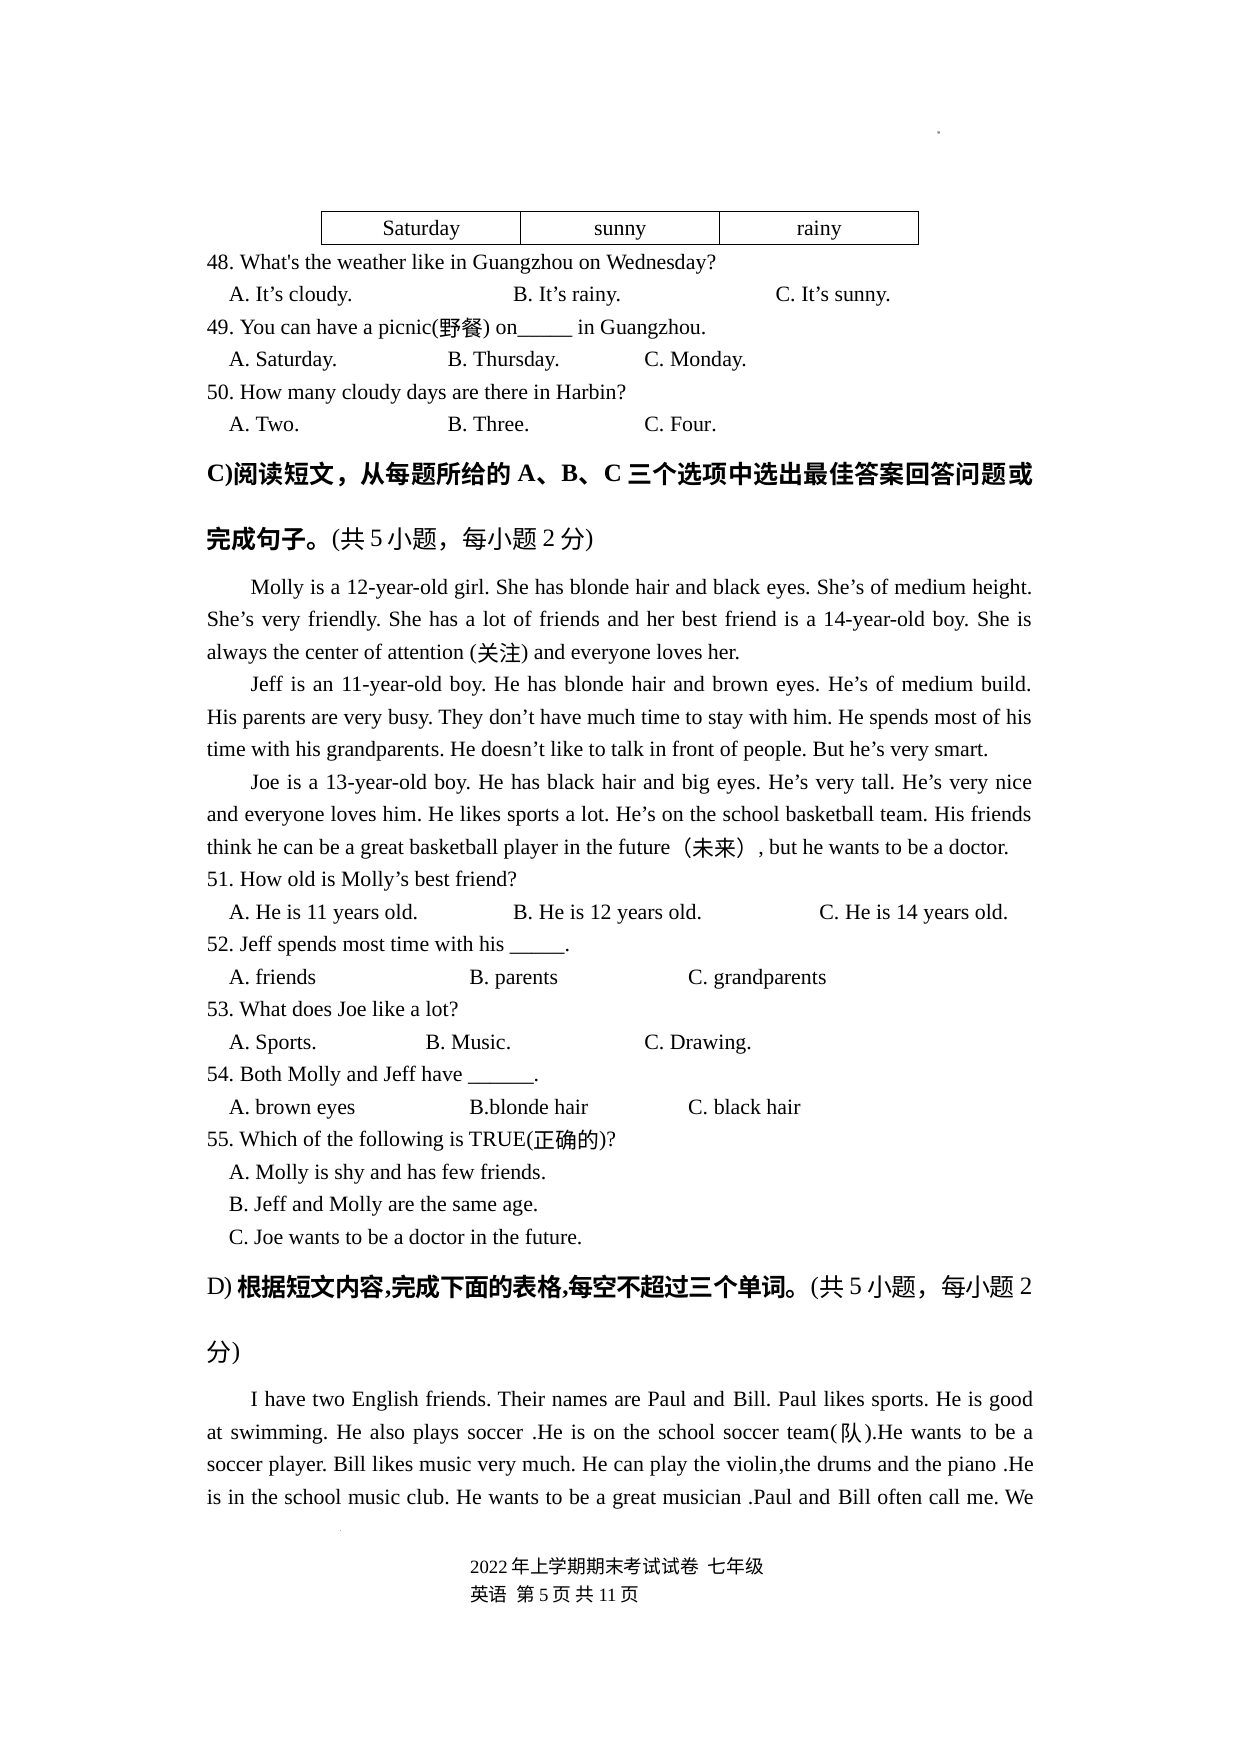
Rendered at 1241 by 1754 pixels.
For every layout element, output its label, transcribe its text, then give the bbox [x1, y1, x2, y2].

text Joe is a 13-year-old boy. He has black hair and big eyes. He’s very tall. He’s very nice and everyone loves him. He likes sports a lot. He’s on the school basketball team. His friends think he can be a great basketball player in the future（未来）, but he wants to be a doctor. [207, 765, 1033, 863]
table_cell Saturday [322, 212, 520, 244]
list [207, 1383, 1033, 1513]
text 53. What does Joe like a lot? [207, 993, 1033, 1025]
text 49. You can have a picnic(野餐) on_____ in Guangzhou. [207, 310, 1033, 343]
text C. Joe wants to be a doctor in the future. [207, 1220, 1033, 1253]
list 根据短文内容,完成下面的表格,每空不超过三个单词。(共5小题，每小题2分) [207, 1253, 1033, 1383]
text C)阅读短文，从每题所给的A、B、C三个选项中选出最佳答案回答问题或完成句子。(共5小题，每小题2分) [207, 440, 1033, 570]
text Jeff is an 11-year-old boy. He has blonde hair and brown eyes. He’s of medium build. His parents are very busy. They don’t have much time to stay with him. He spends most of his time with his grandparents. He doesn’t like to talk in front of people. But he’s very smart. [207, 668, 1033, 765]
text A. It’s cloudy. B. It’s rainy. C. It’s sunny. [207, 278, 1033, 310]
text Molly is a 12-year-old girl. She has blonde hair and black eyes. She’s of medium height. She’s very friendly. She has a lot of friends and her best friend is a 14-year-old boy. She is always the center of attention (关注) and everyone loves her. [207, 570, 1033, 668]
text A. Sports. B. Music. C. Drawing. [207, 1025, 1033, 1058]
text 54. Both Molly and Jeff have ______. [207, 1058, 1033, 1090]
text 51. How old is Molly’s best friend? [207, 863, 1033, 895]
text B. Jeff and Molly are the same age. [207, 1188, 1033, 1220]
text 48. What's the weather like in Guangzhou on Wednesday? [207, 245, 1033, 278]
text A. Saturday. B. Thursday. C. Monday. [207, 343, 1033, 375]
table_cell sunny [521, 212, 719, 244]
text 52. Jeff spends most time with his _____. [207, 928, 1033, 960]
text A. friends B. parents C. grandparents [207, 960, 1033, 993]
text 55. Which of the following is TRUE(正确的)? [207, 1123, 1033, 1155]
text A. He is 11 years old. B. He is 12 years old. C. He is 14 years old. [207, 895, 1033, 928]
text A. Two. B. Three. C. Four. [207, 408, 1033, 440]
text 50. How many cloudy days are there in Harbin? [207, 375, 1033, 408]
table_cell rainy [720, 212, 918, 244]
text A. Molly is shy and has few friends. [207, 1155, 1033, 1188]
text A. brown eyes B.blonde hair C. black hair [207, 1090, 1033, 1123]
